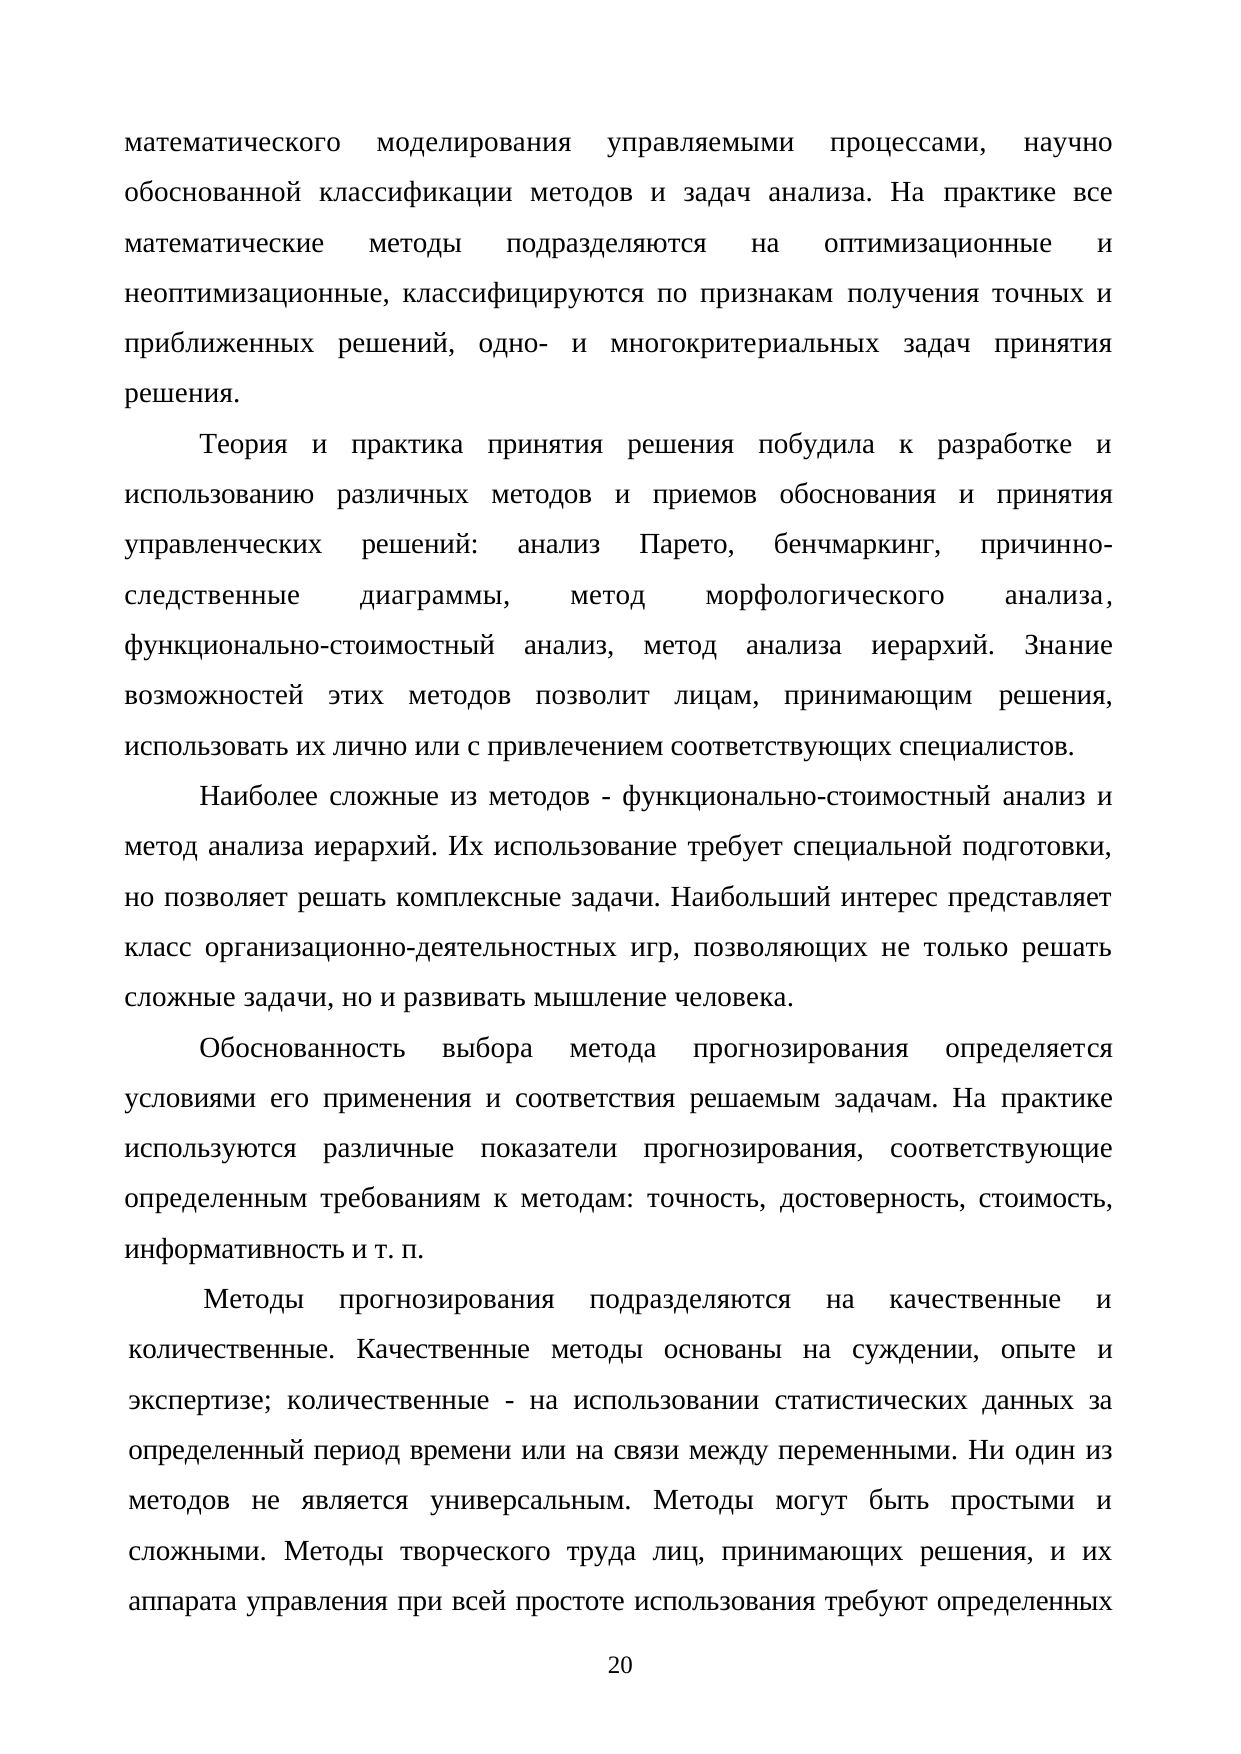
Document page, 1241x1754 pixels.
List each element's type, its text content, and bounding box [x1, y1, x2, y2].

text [124, 124, 1113, 409]
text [128, 1281, 1113, 1617]
text Наиболее сложные из методов - функционально-стоимостный анализ и метод анализа иерархий. Их использование требует специальной подготовки, но позволяет решать комплексные задачи. Наибольший интерес представляет класс организационно-деятельностных игр, позволяющих не только решать сложные задачи, но и развивать мышление человека. [124, 778, 1113, 1013]
text Обоснованность выбора метода прогнозирования определяется условиями его применения и соответствия решаемым задачам. На практике используются различные показатели прогнозирования, соответствующие определенным требованиям к методам: точность, достоверность, стоимость, информативность и т. п. [124, 1030, 1113, 1264]
text Теория и практика принятия решения побудила к разработке и использованию различных методов и приемов обоснования и принятия управленческих решений: анализ Парето, бенчмаркинг, причинно-следственные диаграммы, метод морфологического анализа, функционально-стоимостный анализ, метод анализа иерархий. Знание возможностей этих методов позволит лицам, принимающим решения, использовать их лично или с привлечением соответствующих специалистов. [124, 426, 1113, 761]
